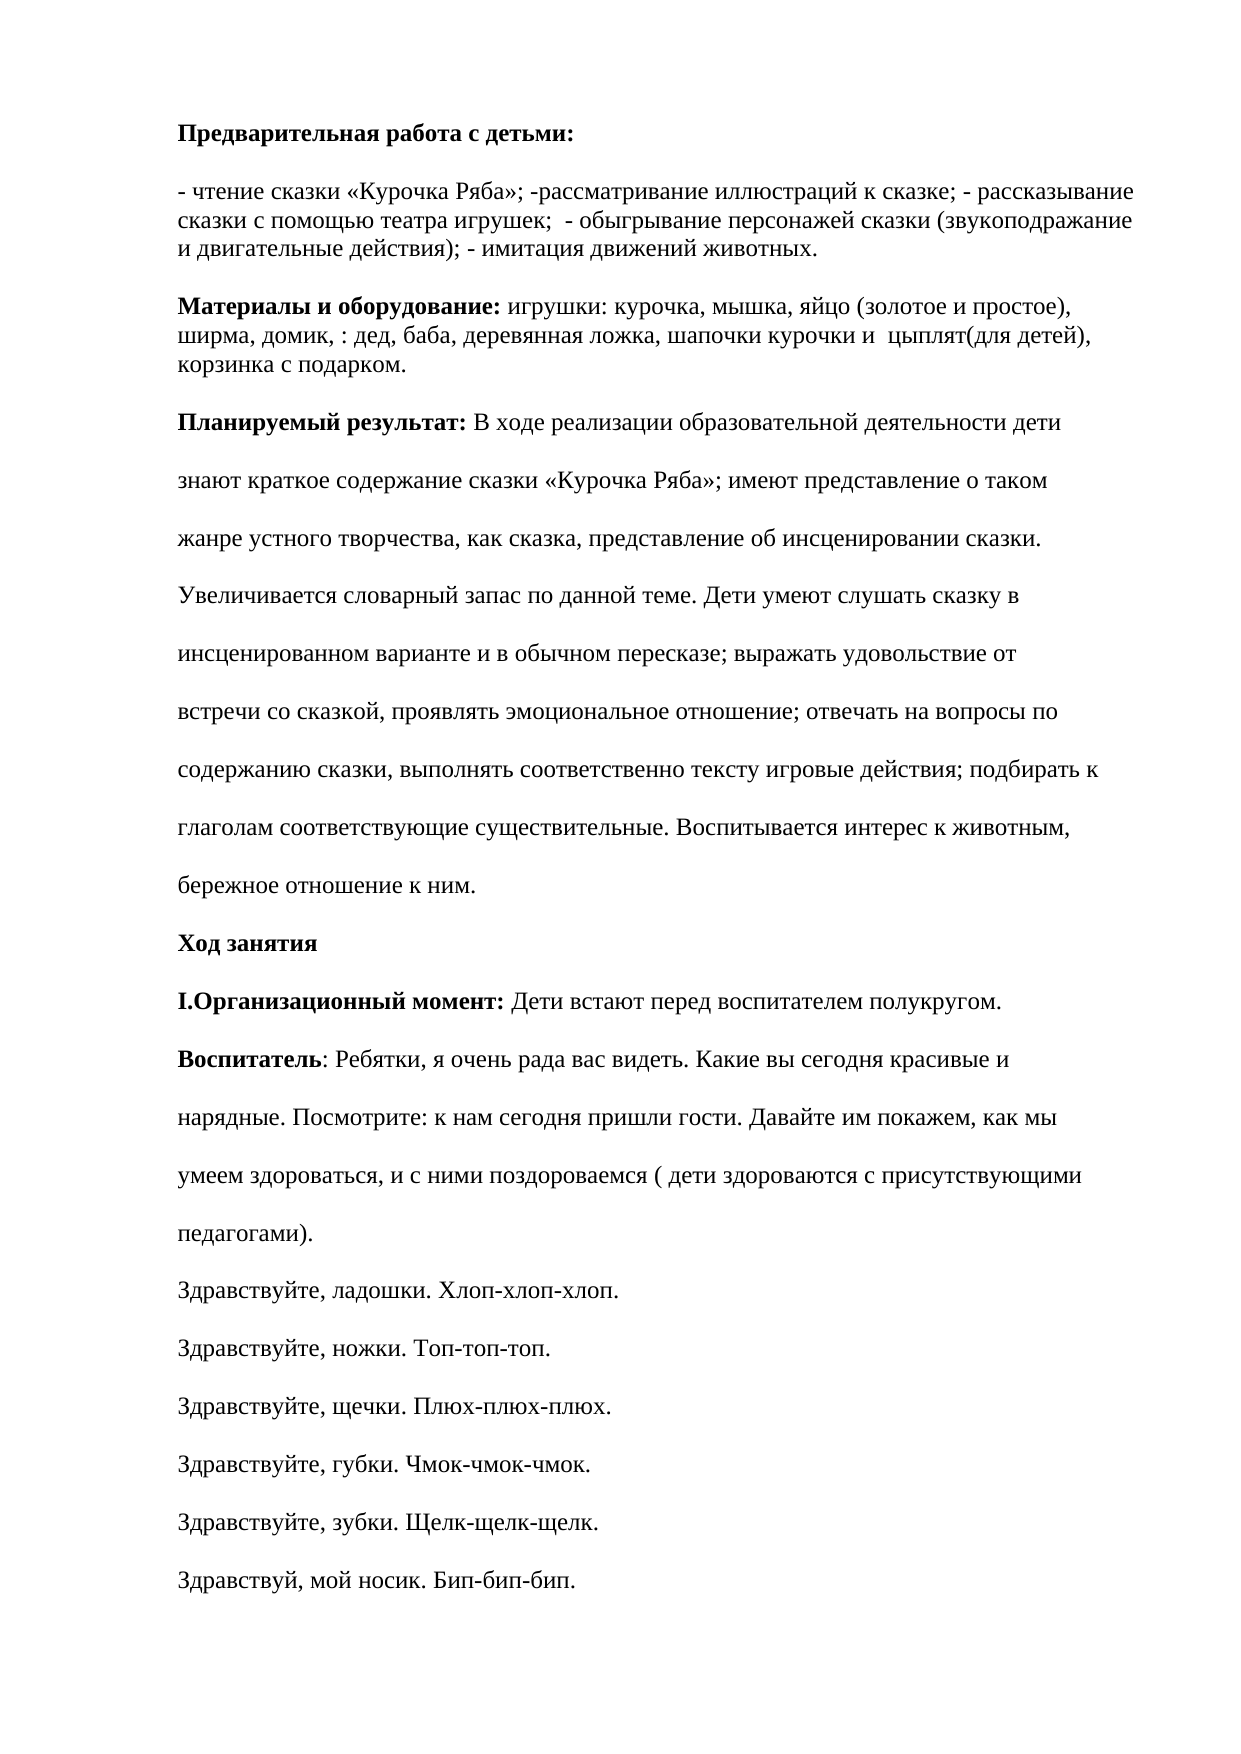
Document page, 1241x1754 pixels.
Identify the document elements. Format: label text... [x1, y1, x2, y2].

text Планируемый результат: В ходе реализации образовательной деятельности дети [177, 407, 1152, 436]
text знают краткое содержание сказки «Курочка Ряба»; имеют представление о таком [177, 465, 1152, 493]
text Здравствуйте, ножки. Топ-топ-топ. [177, 1333, 1152, 1362]
text встречи со сказкой, проявлять эмоциональное отношение; отвечать на вопросы по [177, 696, 1152, 725]
text Материалы и оборудование: игрушки: курочка, мышка, яйцо (золотое и простое), ширма, домик, : дед, баба, деревянная ложка, шапочки курочки и цыплят(для детей), корзинка с подарком. [177, 291, 1152, 378]
text Здравствуйте, зубки. Щелк-щелк-щелк. [177, 1507, 1152, 1536]
text Здравствуйте, губки. Чмок-чмок-чмок. [177, 1449, 1152, 1478]
text Увеличивается словарный запас по данной теме. Дети умеют слушать сказку в [177, 581, 1152, 609]
text Здравствуйте, ладошки. Хлоп-хлоп-хлоп. [177, 1276, 1152, 1304]
text бережное отношение к ним. [177, 870, 1152, 899]
text Предварительная работа с детьми: [177, 118, 1152, 147]
text нарядные. Посмотрите: к нам сегодня пришли гости. Давайте им покажем, как мы [177, 1102, 1152, 1131]
text I.Организационный момент: Дети встают перед воспитателем полукругом. [177, 986, 1152, 1015]
text - чтение сказки «Курочка Ряба»; -рассматривание иллюстраций к сказке; - рассказывание сказки с помощью театра игрушек; - обыгрывание персонажей сказки (звукоподражание и двигательные действия); - имитация движений животных. [177, 176, 1152, 262]
text умеем здороваться, и с ними поздороваемся ( дети здороваются с присутствующими [177, 1160, 1152, 1188]
text Здравствуйте, щечки. Плюх-плюх-плюх. [177, 1391, 1152, 1420]
text Воспитатель: Ребятки, я очень рада вас видеть. Какие вы сегодня красивые и [177, 1044, 1152, 1073]
text глаголам соответствующие существительные. Воспитывается интерес к животным, [177, 812, 1152, 841]
text жанре устного творчества, как сказка, представление об инсценировании сказки. [177, 523, 1152, 551]
text инсценированном варианте и в обычном пересказе; выражать удовольствие от [177, 638, 1152, 667]
text Ход занятия [177, 928, 1152, 957]
text педагогами). [177, 1218, 1152, 1246]
text Здравствуй, мой носик. Бип-бип-бип. [177, 1565, 1152, 1594]
text содержанию сказки, выполнять соответственно тексту игровые действия; подбирать к [177, 754, 1152, 783]
